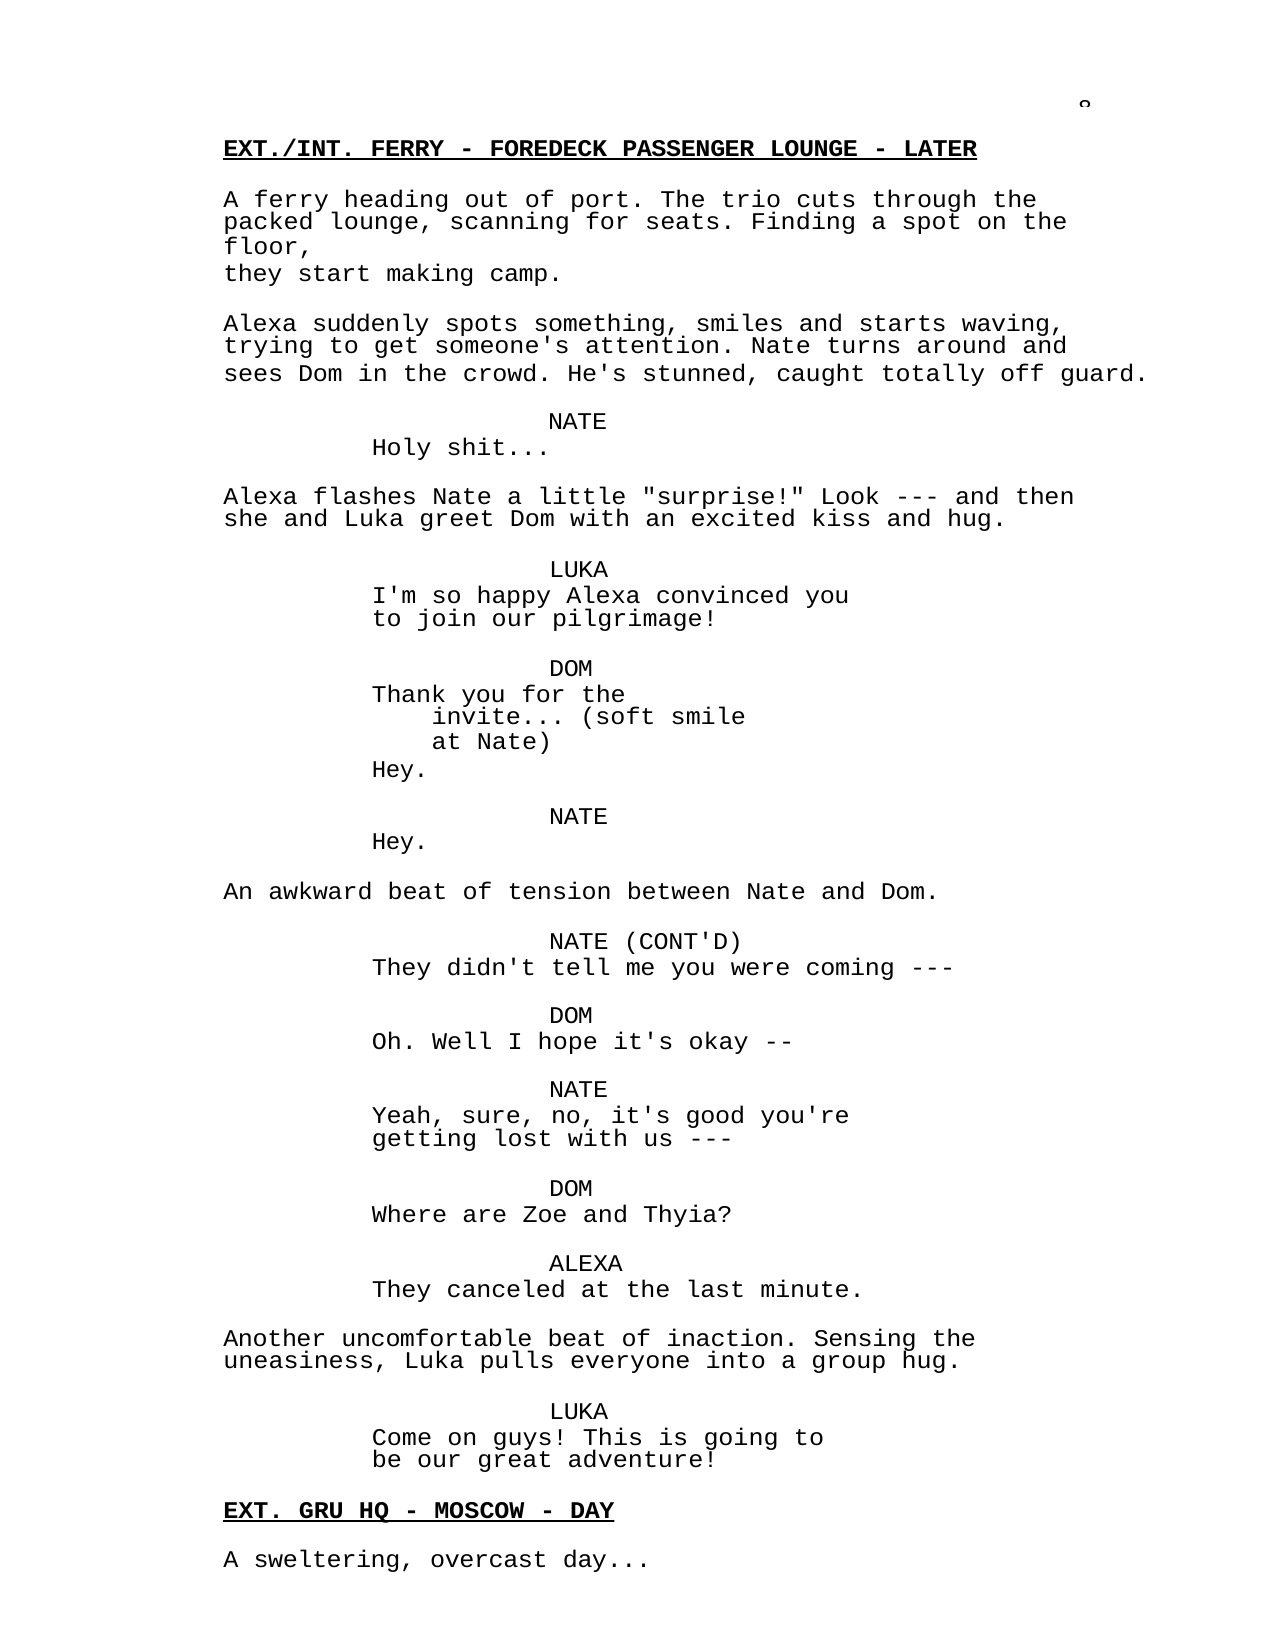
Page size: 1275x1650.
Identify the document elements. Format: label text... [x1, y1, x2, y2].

text Hey. [372, 757, 429, 782]
subtitle LUKA [549, 557, 1187, 583]
text Come on guys! This is going to be our great adventure! [372, 1426, 848, 1475]
subtitle DOM [549, 656, 1187, 682]
text They canceled at the last minute. [372, 1276, 1187, 1302]
text Thank you for the invite... (soft smile at Nate) [371, 682, 762, 757]
text They didn't tell me you were coming --- [372, 954, 1187, 981]
subtitle NATE [549, 1077, 1187, 1103]
text A ferry heading out of port. The trio cuts through the packed lounge, scanning for seats. Finding a spot on the floor, [223, 187, 1104, 262]
subtitle DOM [549, 1176, 1187, 1202]
text Alexa flashes Nate a little "surprise!" Look --- and then she and Luka greet Dom with an excited kiss and hug. [223, 484, 1076, 534]
subtitle DOM [549, 1003, 1187, 1029]
text An awkward beat of tension between Nate and Dom. [223, 879, 1187, 906]
text A sweltering, overcast day... [223, 1548, 1187, 1575]
subtitle NATE [286, 408, 869, 434]
text Where are Zoe and Thyia? [372, 1202, 1187, 1228]
subtitle ALEXA [549, 1250, 1187, 1276]
subtitle NATE [549, 805, 1187, 832]
text sees Dom in the crowd. He's stunned, caught totally off guard. [223, 361, 1187, 386]
text Another uncomfortable beat of inaction. Sensing the uneasiness, Luka pulls everyone into a group hug. [223, 1326, 1119, 1376]
text Alexa suddenly spots something, smiles and starts waving, trying to get someone's attention. Nate turns around and [223, 311, 1119, 361]
subtitle EXT./INT. FERRY - FOREDECK PASSENGER LOUNGE - LATER [223, 136, 1187, 163]
subtitle LUKA [549, 1399, 1187, 1425]
text Yeah, sure, no, it's good you're getting lost with us --- [372, 1104, 893, 1153]
text I'm so happy Alexa convinced you to join our pilgrimage! [372, 584, 893, 633]
text Oh. Well I hope it's okay -- [372, 1029, 1187, 1055]
text they start making camp. [223, 262, 1187, 287]
subtitle NATE (CONT'D) [549, 929, 1187, 954]
text Hey. [372, 829, 429, 857]
subtitle EXT. GRU HQ - MOSCOW - DAY [223, 1498, 1187, 1525]
text Holy shit... [372, 434, 1187, 460]
